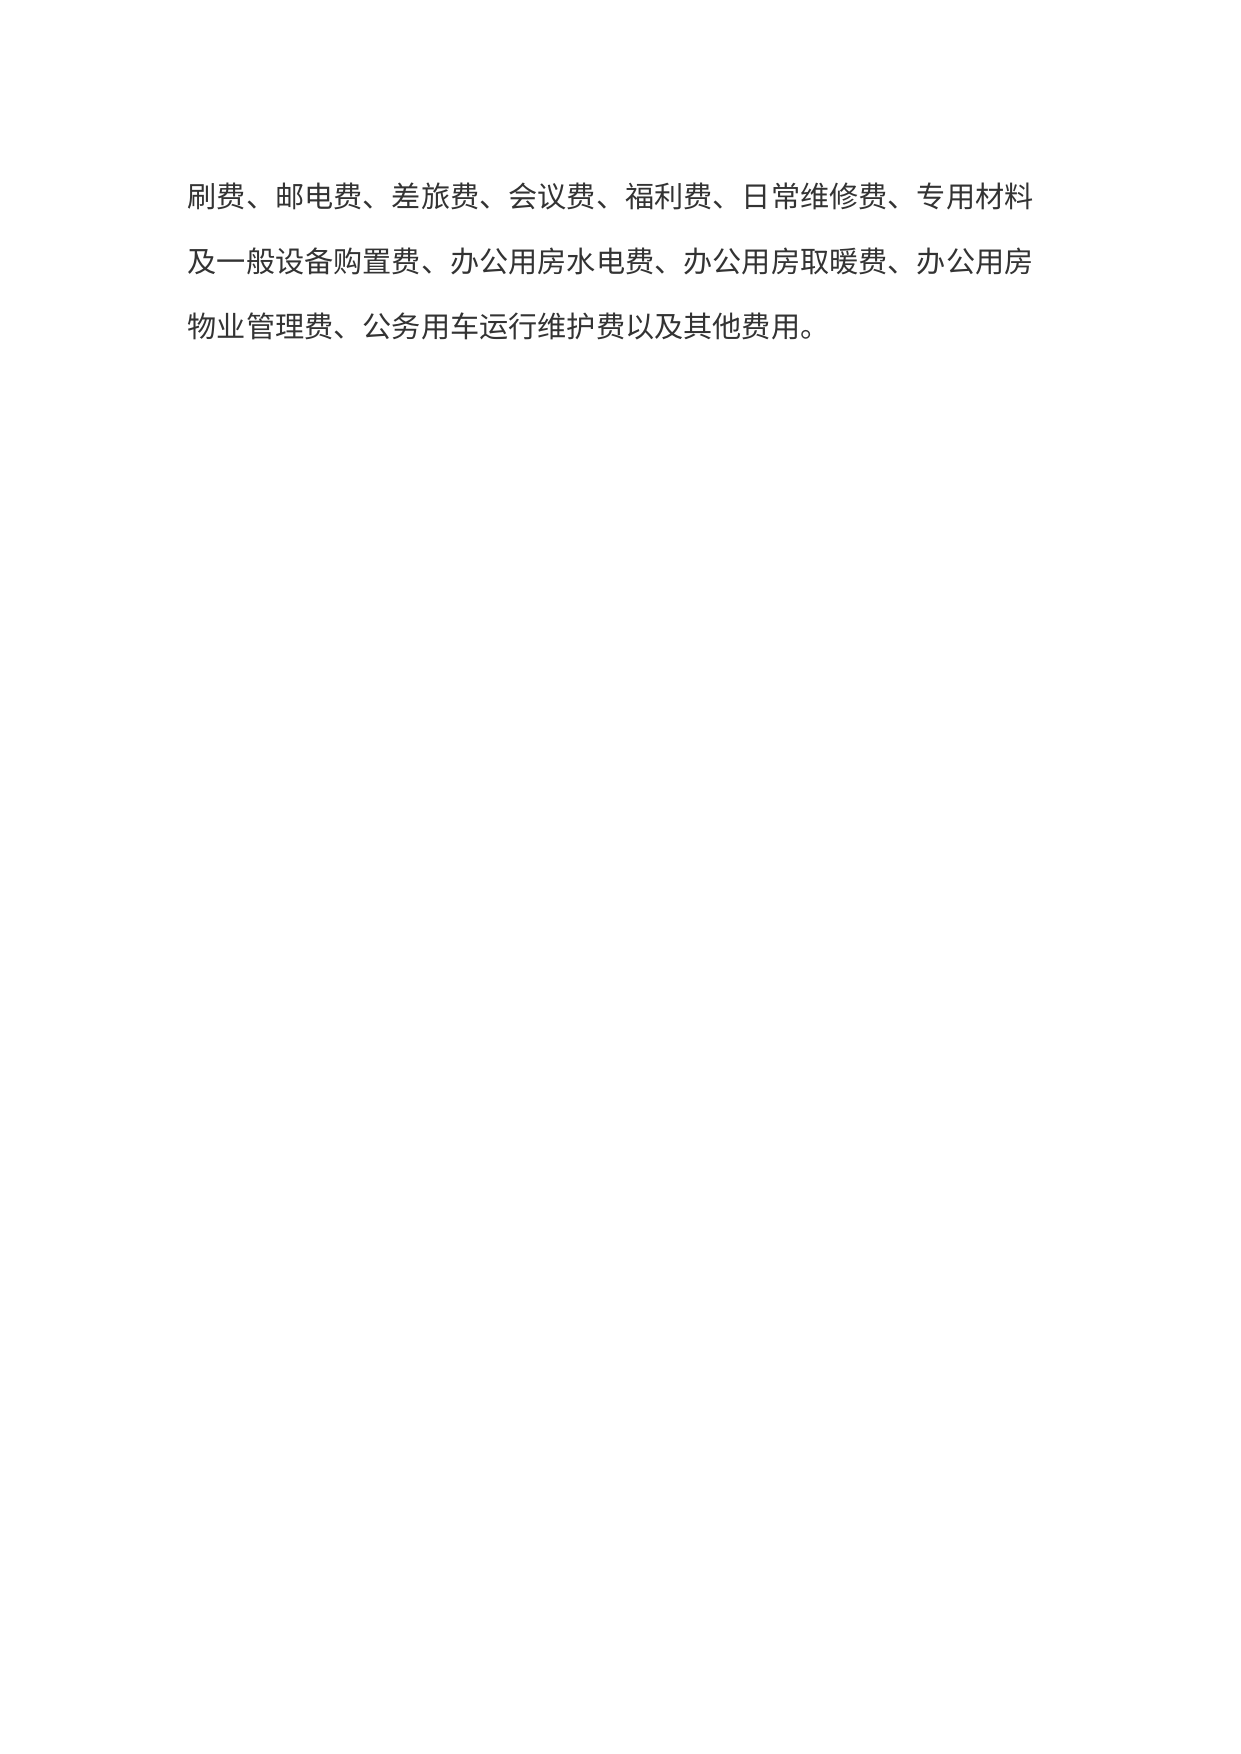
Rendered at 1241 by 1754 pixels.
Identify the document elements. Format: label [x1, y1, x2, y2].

text [187, 162, 1053, 357]
